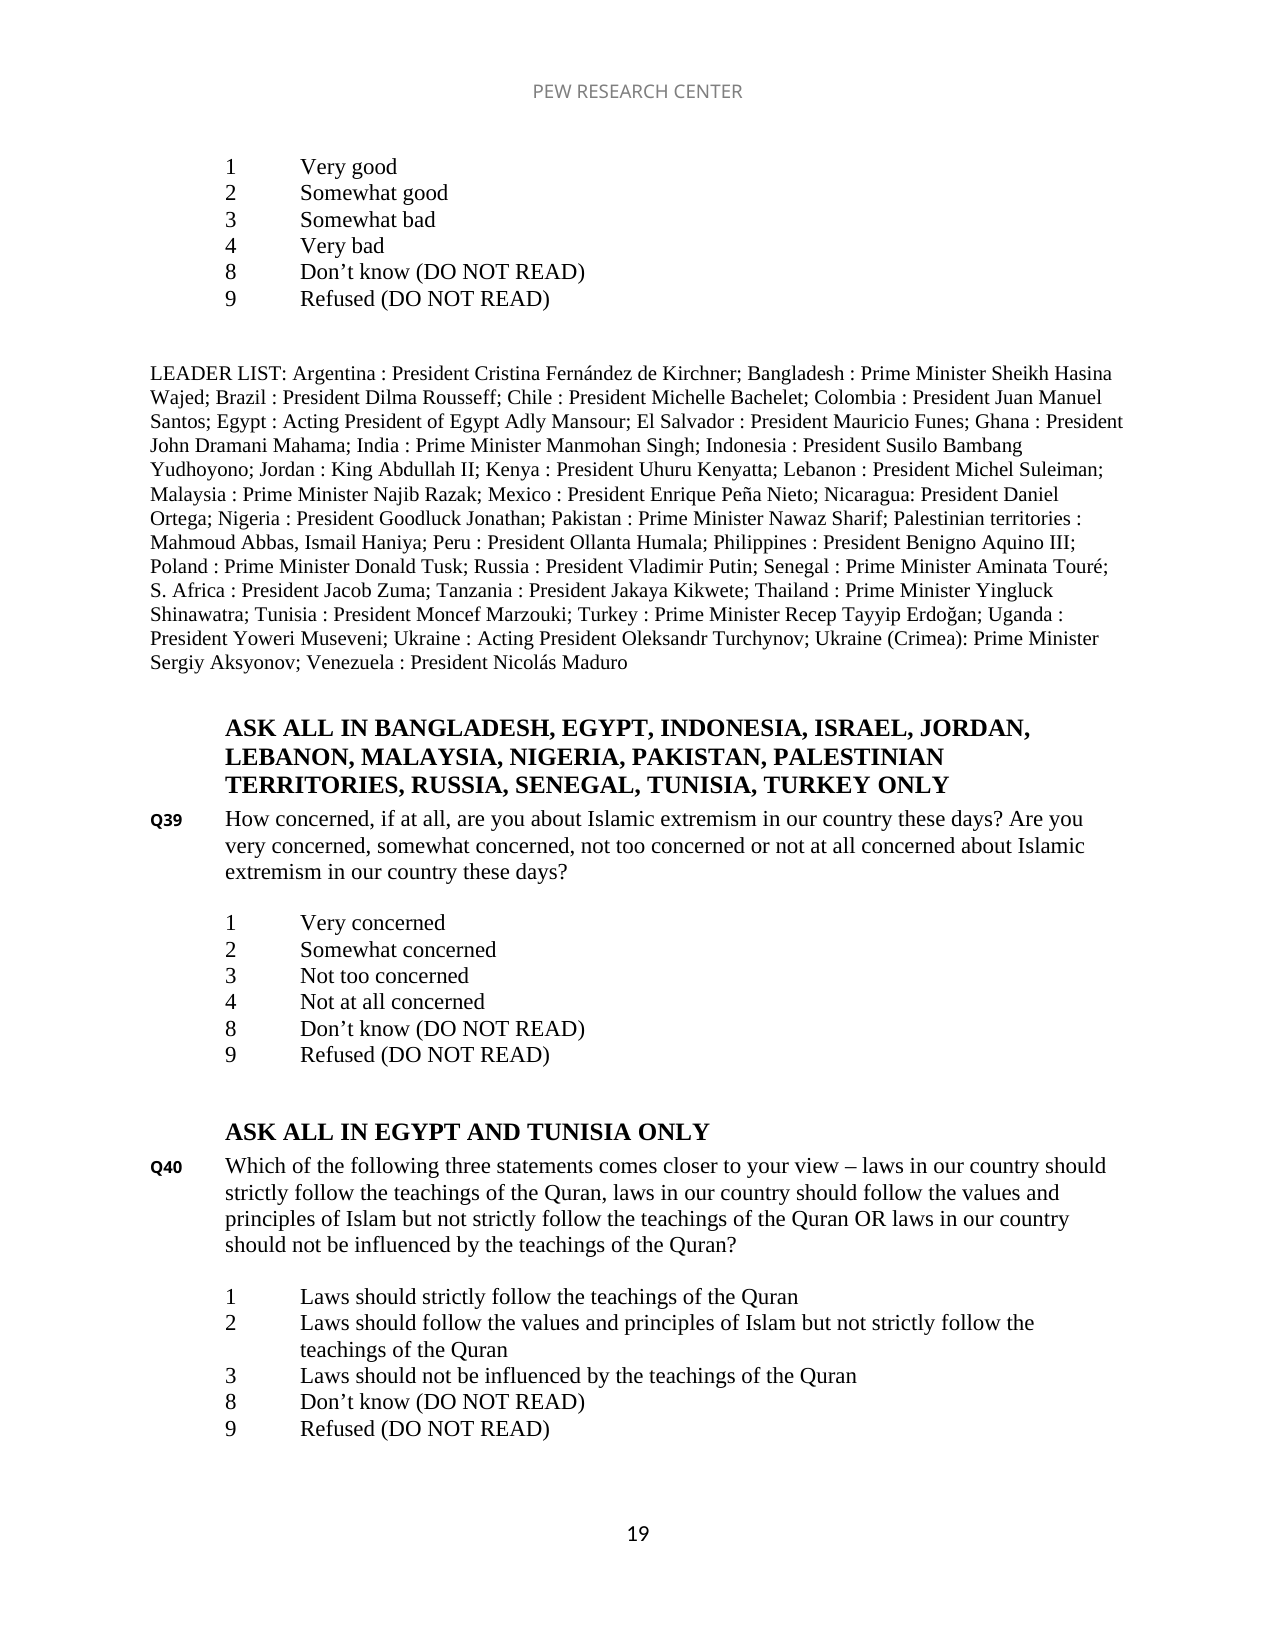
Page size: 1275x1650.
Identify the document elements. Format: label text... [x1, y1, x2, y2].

text 2 Somewhat concerned [225, 936, 1125, 962]
text 8 Don’t know (DO NOT READ) [225, 258, 1125, 285]
text 4 Not at all concerned [225, 988, 1125, 1015]
text 8 Don’t know (DO NOT READ) [225, 1388, 1125, 1415]
text 9 Refused (DO NOT READ) [225, 1415, 1125, 1441]
text 2 Somewhat good [150, 179, 1125, 206]
text ASK ALL IN Egypt AND TUNISIA ONLY [225, 1117, 1125, 1146]
text 3 Not too concerned [225, 962, 1125, 988]
text 8 Don’t know (DO NOT READ) [225, 1015, 1125, 1041]
text 9 Refused (DO NOT READ) [225, 285, 1125, 311]
text 1 Laws should strictly follow the teachings of the Quran [225, 1283, 1125, 1309]
text 4 Very bad [150, 232, 1125, 258]
text Q39 How concerned, if at all, are you about Islamic extremism in our country these days? Are you very concerned, somewhat concerned, not too concerned or not at all concerned about Islamic extremism in our country these days? [150, 805, 1125, 884]
text 9 Refused (DO NOT READ) [225, 1041, 1125, 1067]
text 3 Somewhat bad [150, 206, 1125, 232]
text Q40 Which of the following three statements comes closer to your view – laws in our country should strictly follow the teachings of the Quran, laws in our country should follow the values and principles of Islam but not strictly follow the teachings of the Quran OR laws in our country should not be influenced by the teachings of the Quran? [150, 1152, 1125, 1258]
text ASK ALL IN BANGLADESH, EGYPT, INDONESIA, ISRAEL, JORDAN, LEBANON, MALAYSIA, NIGERIA, PAKISTAN, PALESTINIAN TERRITORIES, RUSSIA, SENEGAL, TUNISIA, TURKEY ONLY [225, 713, 1125, 799]
text 1 Very good [150, 153, 1125, 179]
text 3 Laws should not be influenced by the teachings of the Quran [225, 1362, 1125, 1388]
text 2 Laws should follow the values and principles of Islam but not strictly follow the teachings of the Quran [225, 1309, 1125, 1362]
list LEADER LIST: Argentina : President Cristina Fernández de Kirchner; Bangladesh : Prime Minister Sheikh Hasina Wajed; Brazil : President Dilma Rousseff; Chile : President Michelle Bachelet; Colombia : President Juan Manuel Santos; Egypt : Acting President of Egypt Adly Mansour; El Salvador : President Mauricio Funes; Ghana : President John Dramani Mahama; India : Prime Minister Manmohan Singh; Indonesia : President Susilo Bambang Yudhoyono; Jordan : King Abdullah II; Kenya : President Uhuru Kenyatta; Lebanon : President Michel Suleiman; Malaysia : Prime Minister Najib Razak; Mexico : President Enrique Peña Nieto; Nicaragua: President Daniel Ortega; Nigeria : President Goodluck Jonathan; Pakistan : Prime Minister Nawaz Sharif; Palestinian territories : Mahmoud Abbas, Ismail Haniya; Peru : President Ollanta Humala; Philippines : President Benigno Aquino III; Poland : Prime Minister Donald Tusk; Russia : President Vladimir Putin; Senegal : Prime Minister Aminata Touré; S. Africa : President Jacob Zuma; Tanzania : President Jakaya Kikwete; Thailand : Prime Minister Yingluck Shinawatra; Tunisia : President Moncef Marzouki; Turkey : Prime Minister Recep Tayyip Erdoğan; Uganda : President Yoweri Museveni; Ukraine : Acting President Oleksandr Turchynov; Ukraine (Crimea): Prime Minister Sergiy Aksyonov; Venezuela : President Nicolás Maduro [150, 361, 1125, 674]
text 1 Very concerned [225, 909, 1125, 936]
